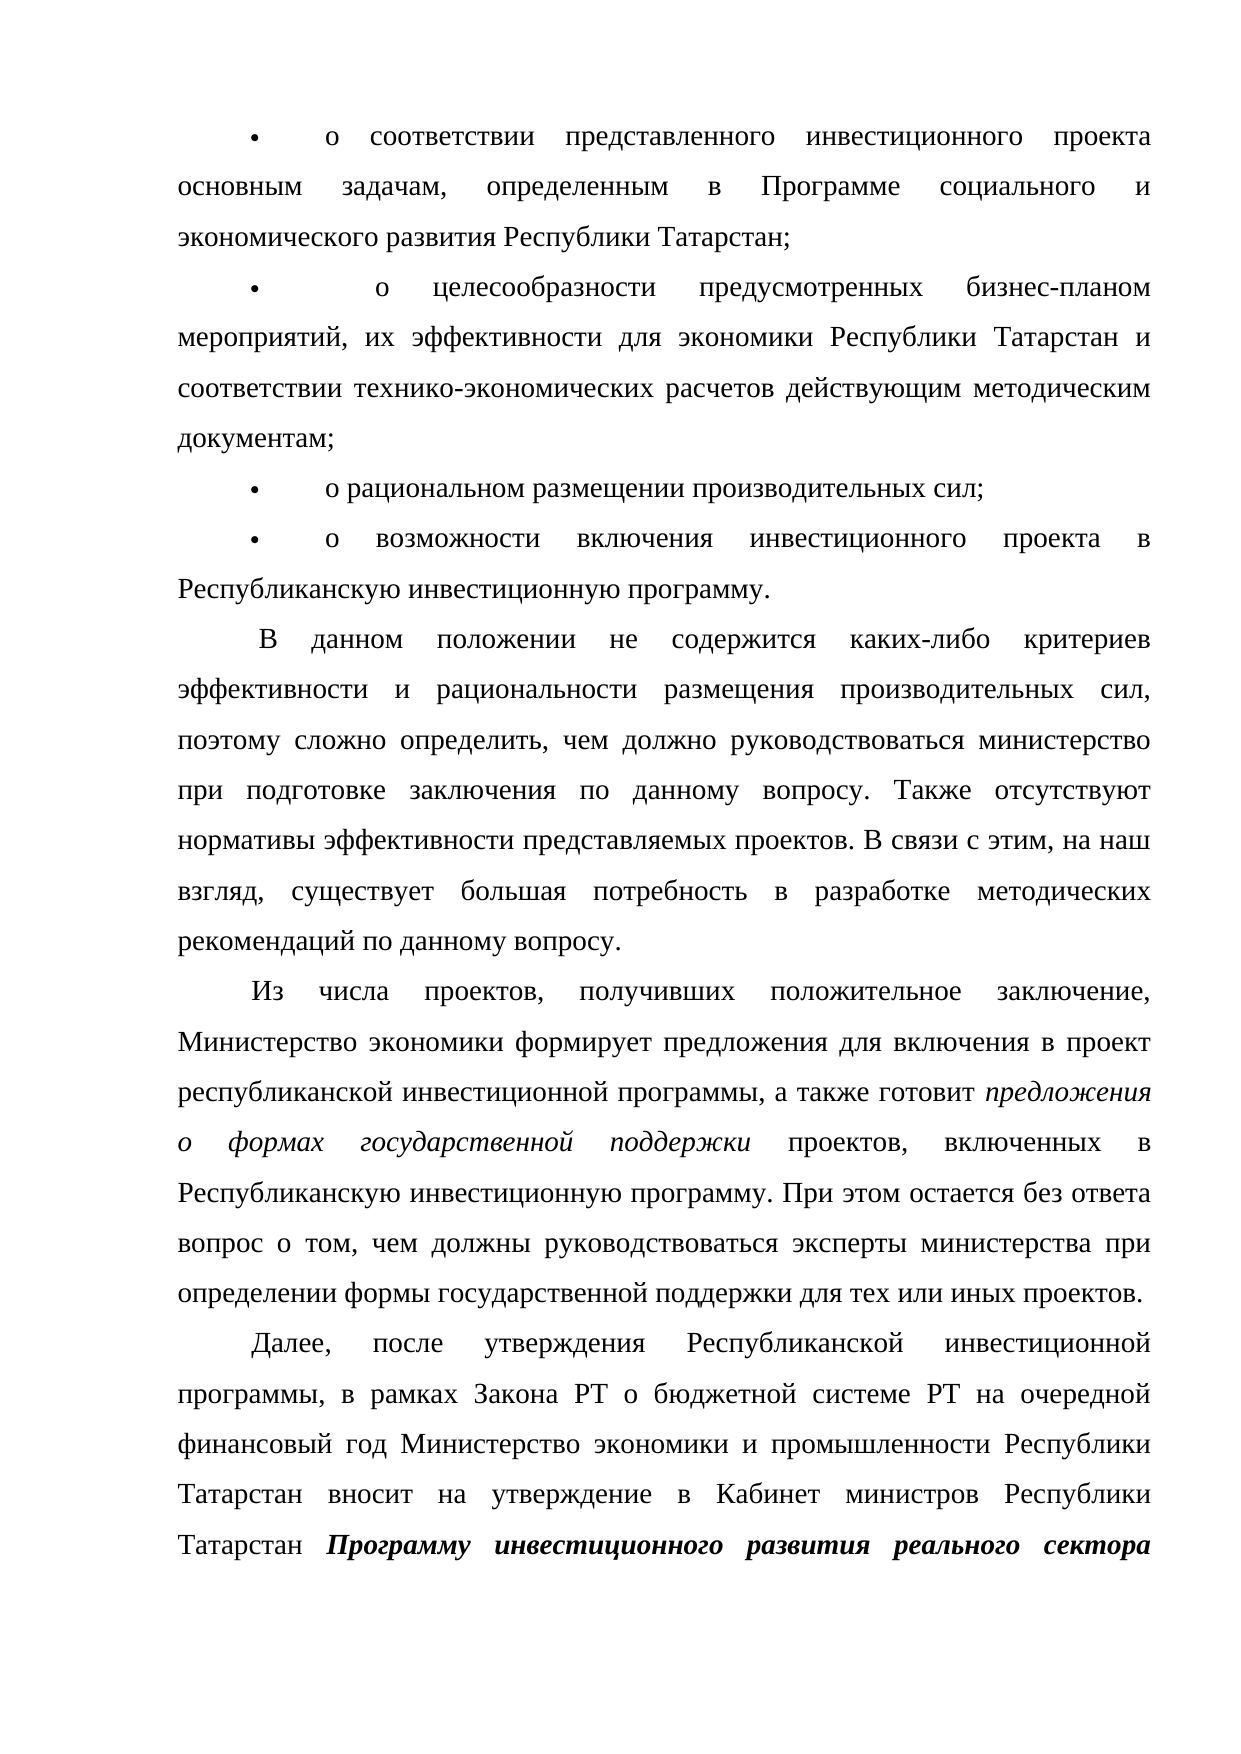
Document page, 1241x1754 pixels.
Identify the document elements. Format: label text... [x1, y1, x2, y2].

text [177, 1326, 1152, 1560]
list о целесообразности предусмотренных бизнес-планом мероприятий, их эффективности для экономики Республики Татарстан и соответствии технико-экономических расчетов действующим методическим документам; [177, 269, 1152, 453]
list о возможности включения инвестиционного проекта в Республиканскую инвестиционную программу. [177, 521, 1152, 604]
text Из числа проектов, получивших положительное заключение, Министерство экономики формирует предложения для включения в проект республиканской инвестиционной программы, а также готовит предложения о формах государственной поддержки проектов, включенных в Республиканскую инвестиционную программу. При этом остается без ответа вопрос о том, чем должны руководствоваться эксперты министерства при определении формы государственной поддержки для тех или иных проектов. [177, 973, 1152, 1309]
list о рациональном размещении производительных сил; [177, 470, 1152, 504]
list о соответствии представленного инвестиционного проекта основным задачам, определенным в Программе социального и экономического развития Республики Татарстан; [177, 118, 1152, 252]
text В данном положении не содержится каких-либо критериев эффективности и рациональности размещения производительных сил, поэтому сложно определить, чем должно руководствоваться министерство при подготовке заключения по данному вопросу. Также отсутствуют нормативы эффективности представляемых проектов. В связи с этим, на наш взгляд, существует большая потребность в разработке методических рекомендаций по данному вопросу. [177, 621, 1152, 957]
